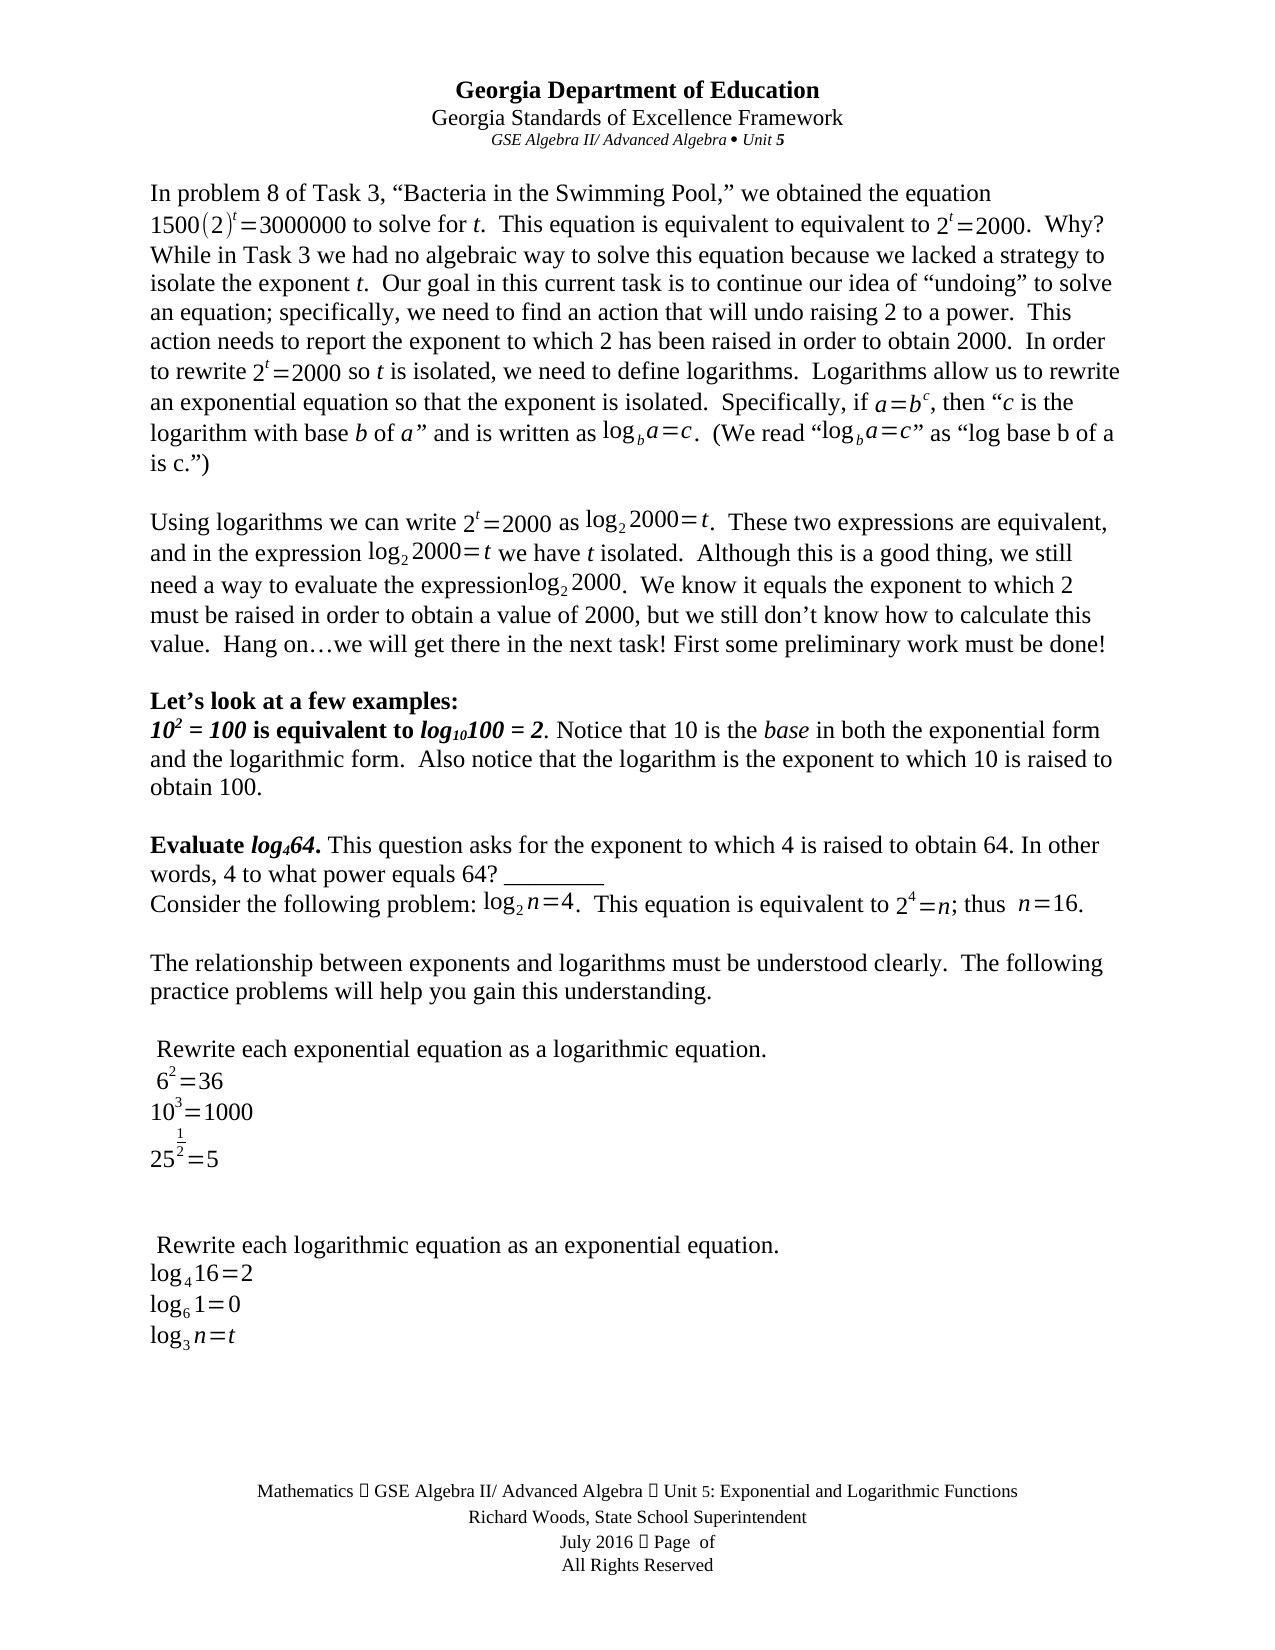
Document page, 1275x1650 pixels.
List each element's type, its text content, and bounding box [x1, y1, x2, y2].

text Rewrite each logarithmic equation as an exponential equation. [150, 1230, 1125, 1259]
text The relationship between exponents and logarithms must be understood clearly. The following practice problems will help you gain this understanding. [150, 948, 1125, 1005]
text Consider the following problem: . This equation is equivalent to ; thus . [150, 887, 1125, 919]
text Using logarithms we can write as . These two expressions are equivalent, and in the expression we have t isolated. Although this is a good thing, we still need a way to evaluate the expression. We know it equals the exponent to which 2 must be raised in order to obtain a value of 2000, but we still don’t know how to calculate this value. Hang on…we will get there in the next task! First some preliminary work must be done! [150, 506, 1125, 657]
text Evaluate log464. This question asks for the exponent to which 4 is raised to obtain 64. In other words, 4 to what power equals 64? ________ [150, 830, 1125, 887]
text 102 = 100 is equivalent to log10100 = 2. Notice that 10 is the base in both the exponential form and the logarithmic form. Also notice that the logarithm is the exponent to which 10 is raised to obtain 100. [150, 715, 1125, 801]
text Let’s look at a few examples: [150, 686, 1125, 715]
text Rewrite each exponential equation as a logarithmic equation. [150, 1034, 1125, 1063]
text In problem 8 of Task 3, “Bacteria in the Swimming Pool,” we obtained the equation to solve for t. This equation is equivalent to equivalent to . Why? While in Task 3 we had no algebraic way to solve this equation because we lacked a strategy to isolate the exponent t. Our goal in this current task is to continue our idea of “undoing” to solve an equation; specifically, we need to find an action that will undo raising 2 to a power. This action needs to report the exponent to which 2 has been raised in order to obtain 2000. In order to rewrite so t is isolated, we need to define logarithms. Logarithms allow us to rewrite an exponential equation so that the exponent is isolated. Specifically, if , then “c is the logarithm with base b of a” and is written as . (We read “” as “log base b of a is c.”) [150, 178, 1125, 477]
